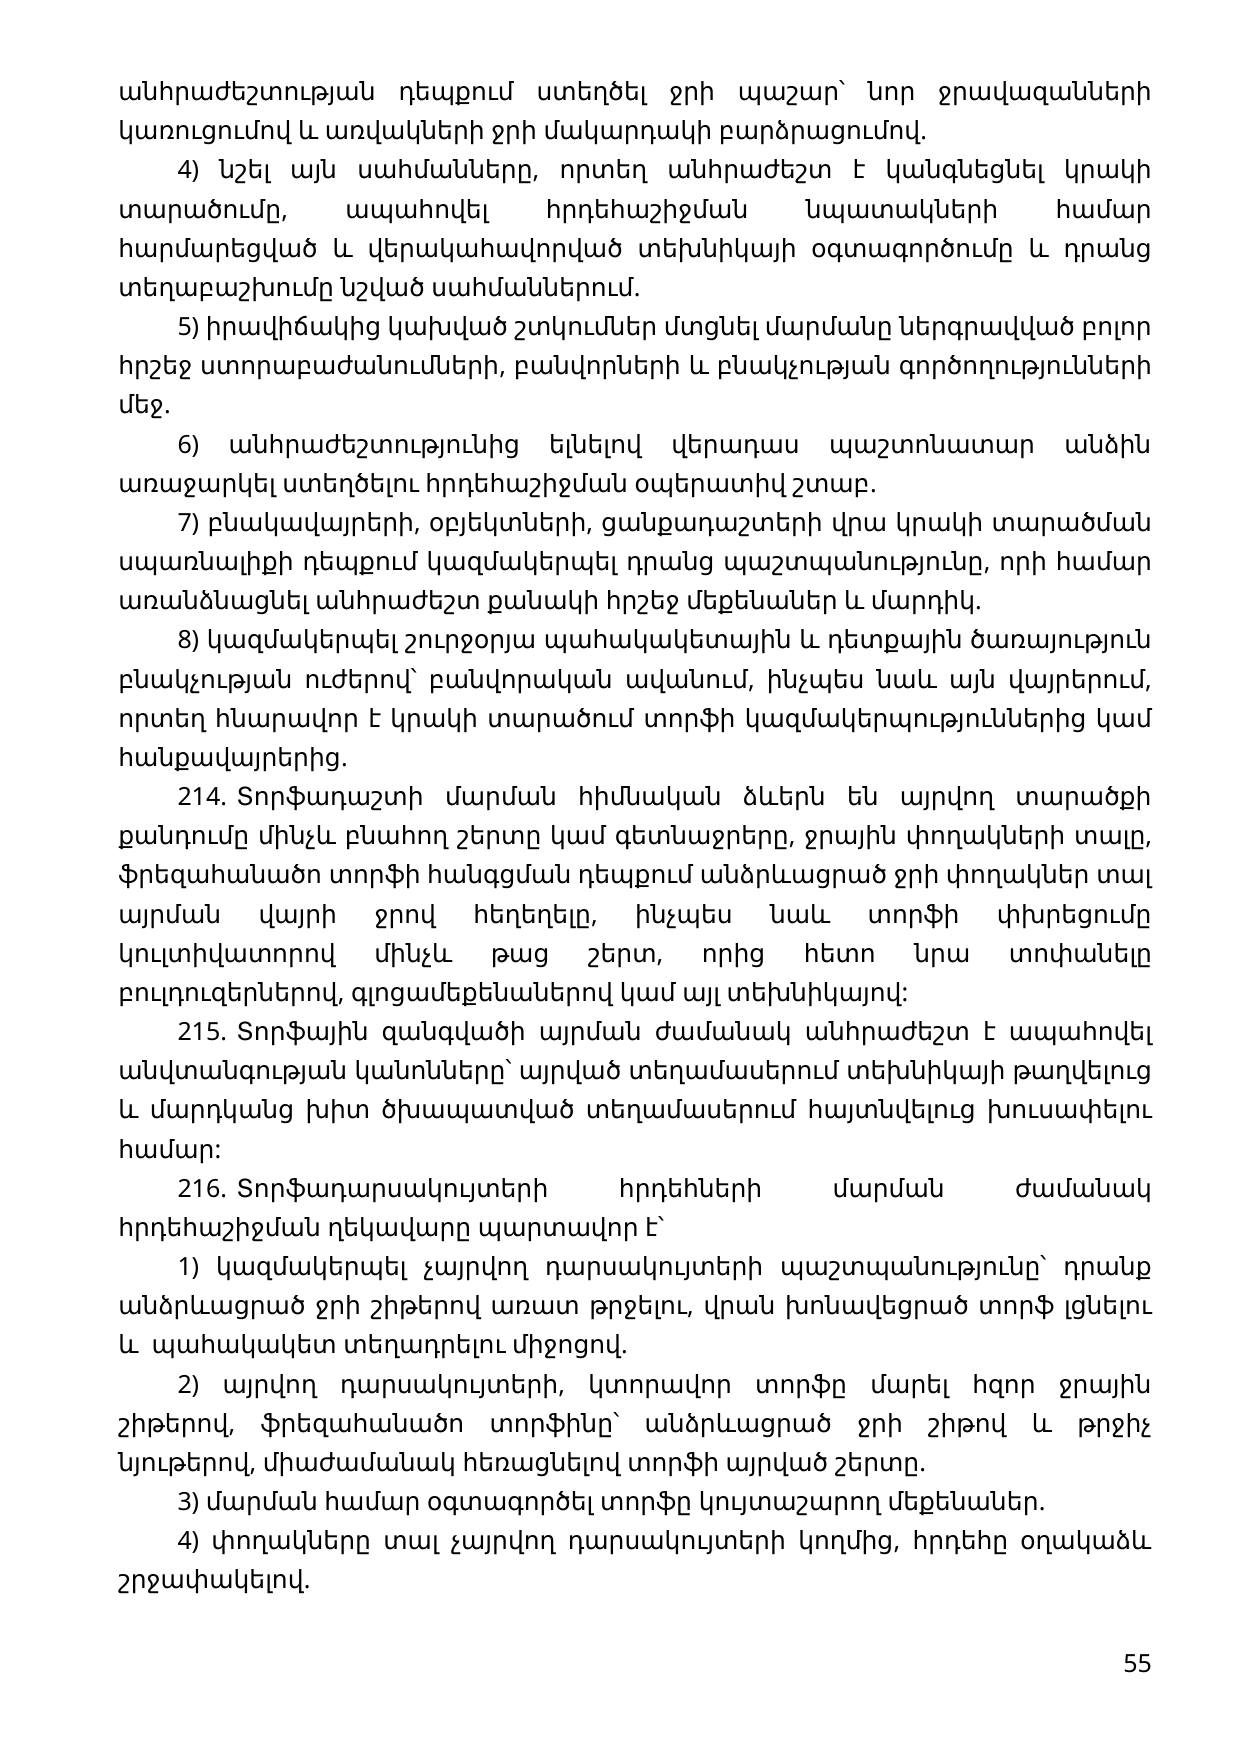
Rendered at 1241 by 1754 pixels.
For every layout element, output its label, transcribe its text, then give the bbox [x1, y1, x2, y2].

text 5) իրավիճակից կախված շտկումներ մտցնել մարմանը ներգրավված բոլոր հրշեջ ստորաբաժանումների, բանվորների և բնակչության գործողությունների մեջ. [118, 309, 1152, 421]
text 2) այրվող դարսակույտերի, կտորավոր տորֆը մարել հզոր ջրային շիթերով, ֆրեզահանածո տորֆինը՝ անձրևացրած ջրի շիթով և թրջիչ նյութերով, միաժամանակ հեռացնելով տորֆի այրված շերտը. [118, 1366, 1152, 1479]
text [118, 74, 1152, 147]
text 7) բնակավայրերի, օբյեկտների, ցանքադաշտերի վրա կրակի տարածման սպառնալիքի դեպքում կազմակերպել դրանց պաշտպանությունը, որի համար առանձնացնել անհրաժեշտ քանակի հրշեջ մեքենաներ և մարդիկ. [118, 505, 1152, 617]
list Տորֆադարսակույտերի հրդեհների մարման ժամանակ հրդեհաշիջման ղեկավարը պարտավոր է՝ [118, 1171, 1152, 1244]
list Տորֆադաշտի մարման հիմնական ձևերն են այրվող տարածքի քանդումը մինչև բնահող շերտը կամ գետնաջրերը, ջրային փողակների տալը, ֆրեզահանածո տորֆի հանգցման դեպքում անձրևացրած ջրի փողակներ տալ այրման վայրի ջրով հեղեղելը, ինչպես նաև տորֆի փխրեցումը կուլտիվատորով մինչև թաց շերտ, որից հետո նրա տոփանելը բուլդուզերներով, գլոցամեքենաներով կամ այլ տեխնիկայով: [118, 779, 1152, 1009]
text 4) նշել այն սահմանները, որտեղ անհրաժեշտ է կանգնեցնել կրակի տարածումը, ապահովել հրդեհաշիջման նպատակների համար հարմարեցված և վերակահավորված տեխնիկայի օգտագործումը և դրանց տեղաբաշխումը նշված սահմաններում. [118, 152, 1152, 304]
text 4) փողակները տալ չայրվող դարսակույտերի կողմից, հրդեհը օղակաձև շրջափակելով. [118, 1523, 1152, 1596]
text 1) կազմակերպել չայրվող դարսակույտերի պաշտպանությունը՝ դրանք անձրևացրած ջրի շիթերով առատ թրջելու, վրան խոնավեցրած տորֆ լցնելու և պահակակետ տեղադրելու միջոցով. [118, 1249, 1152, 1361]
text 8) կազմակերպել շուրջօրյա պահակակետային և դետքային ծառայություն բնակչության ուժերով՝ բանվորական ավանում, ինչպես նաև այն վայրերում, որտեղ հնարավոր է կրակի տարածում տորֆի կազմակերպություններից կամ հանքավայրերից. [118, 622, 1152, 774]
text 6) անհրաժեշտությունից ելնելով վերադաս պաշտոնատար անձին առաջարկել ստեղծելու հրդեհաշիջման օպերատիվ շտաբ. [118, 426, 1152, 499]
text 3) մարման համար օգտագործել տորֆը կույտաշարող մեքենաներ. [118, 1484, 1152, 1518]
list Տորֆային զանգվածի այրման ժամանակ անհրաժեշտ է ապահովել անվտանգության կանոնները՝ այրված տեղամասերում տեխնիկայի թաղվելուց և մարդկանց խիտ ծխապատված տեղամասերում հայտնվելուց խուսափելու համար: [118, 1014, 1152, 1165]
